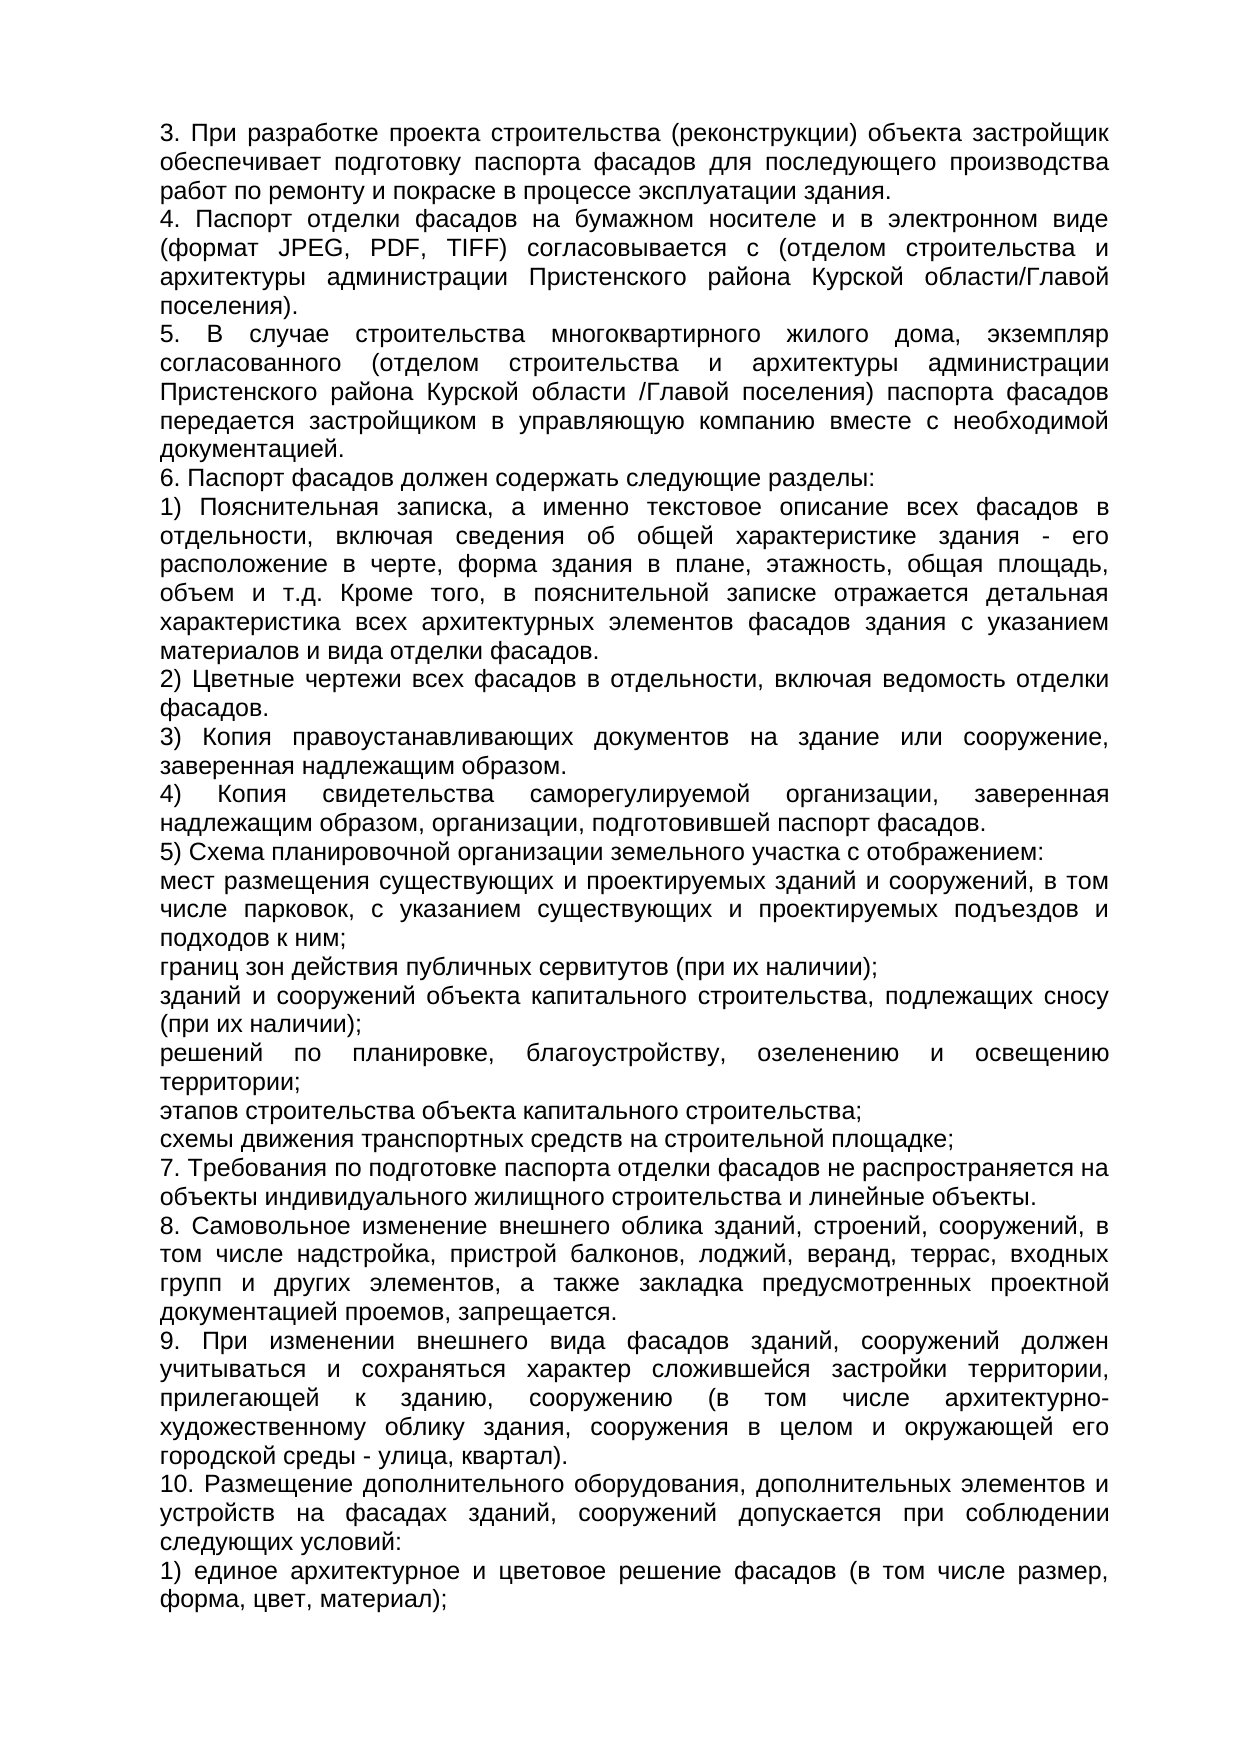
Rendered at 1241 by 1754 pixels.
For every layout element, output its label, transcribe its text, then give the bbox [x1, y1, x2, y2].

text 2) Цветные чертежи всех фасадов в отдельности, включая ведомость отделки фасадов. [159, 664, 1110, 722]
text 5. В случае строительства многоквартирного жилого дома, экземпляр согласованного (отделом строительства и архитектуры администрации Пристенского района Курской области /Главой поселения) паспорта фасадов передается застройщиком в управляющую компанию вместе с необходимой документацией. [159, 319, 1110, 463]
text 7. Требования по подготовке паспорта отделки фасадов не распространяется на объекты индивидуального жилищного строительства и линейные объекты. [159, 1153, 1110, 1211]
text 10. Размещение дополнительного оборудования, дополнительных элементов и устройств на фасадах зданий, сооружений допускается при соблюдении следующих условий: [159, 1469, 1110, 1556]
text мест размещения существующих и проектируемых зданий и сооружений, в том числе парковок, с указанием существующих и проектируемых подъездов и подходов к ним; [159, 866, 1110, 952]
text 1) Пояснительная записка, а именно текстовое описание всех фасадов в отдельности, включая сведения об общей характеристике здания - его расположение в черте, форма здания в плане, этажность, общая площадь, объем и т.д. Кроме того, в пояснительной записке отражается детальная характеристика всех архитектурных элементов фасадов здания с указанием материалов и вида отделки фасадов. [159, 492, 1110, 664]
text схемы движения транспортных средств на строительной площадке; [159, 1124, 1110, 1153]
text 4. Паспорт отделки фасадов на бумажном носителе и в электронном виде (формат JPEG, PDF, TIFF) согласовывается с (отделом строительства и архитектуры администрации Пристенского района Курской области/Главой поселения). [159, 204, 1110, 319]
text 8. Самовольное изменение внешнего облика зданий, строений, сооружений, в том числе надстройка, пристрой балконов, лоджий, веранд, террас, входных групп и других элементов, а также закладка предусмотренных проектной документацией проемов, запрещается. [159, 1211, 1110, 1326]
text 4) Копия свидетельства саморегулируемой организации, заверенная надлежащим образом, организации, подготовившей паспорт фасадов. [159, 779, 1110, 837]
text 3) Копия правоустанавливающих документов на здание или сооружение, заверенная надлежащим образом. [159, 722, 1110, 779]
text 6. Паспорт фасадов должен содержать следующие разделы: [159, 463, 1110, 492]
text 1) единое архитектурное и цветовое решение фасадов (в том числе размер, форма, цвет, материал); [159, 1556, 1110, 1613]
text 9. При изменении внешнего вида фасадов зданий, сооружений должен учитываться и сохраняться характер сложившейся застройки территории, прилегающей к зданию, сооружению (в том числе архитектурно-художественному облику здания, сооружения в целом и окружающей его городской среды - улица, квартал). [159, 1326, 1110, 1469]
text зданий и сооружений объекта капитального строительства, подлежащих сносу (при их наличии); [159, 981, 1110, 1038]
text решений по планировке, благоустройству, озеленению и освещению территории; [159, 1038, 1110, 1096]
text границ зон действия публичных сервитутов (при их наличии); [159, 952, 1110, 981]
text 5) Схема планировочной организации земельного участка с отображением: [159, 837, 1110, 866]
text этапов строительства объекта капитального строительства; [159, 1096, 1110, 1124]
text 3. При разработке проекта строительства (реконструкции) объекта застройщик обеспечивает подготовку паспорта фасадов для последующего производства работ по ремонту и покраске в процессе эксплуатации здания. [159, 118, 1110, 204]
